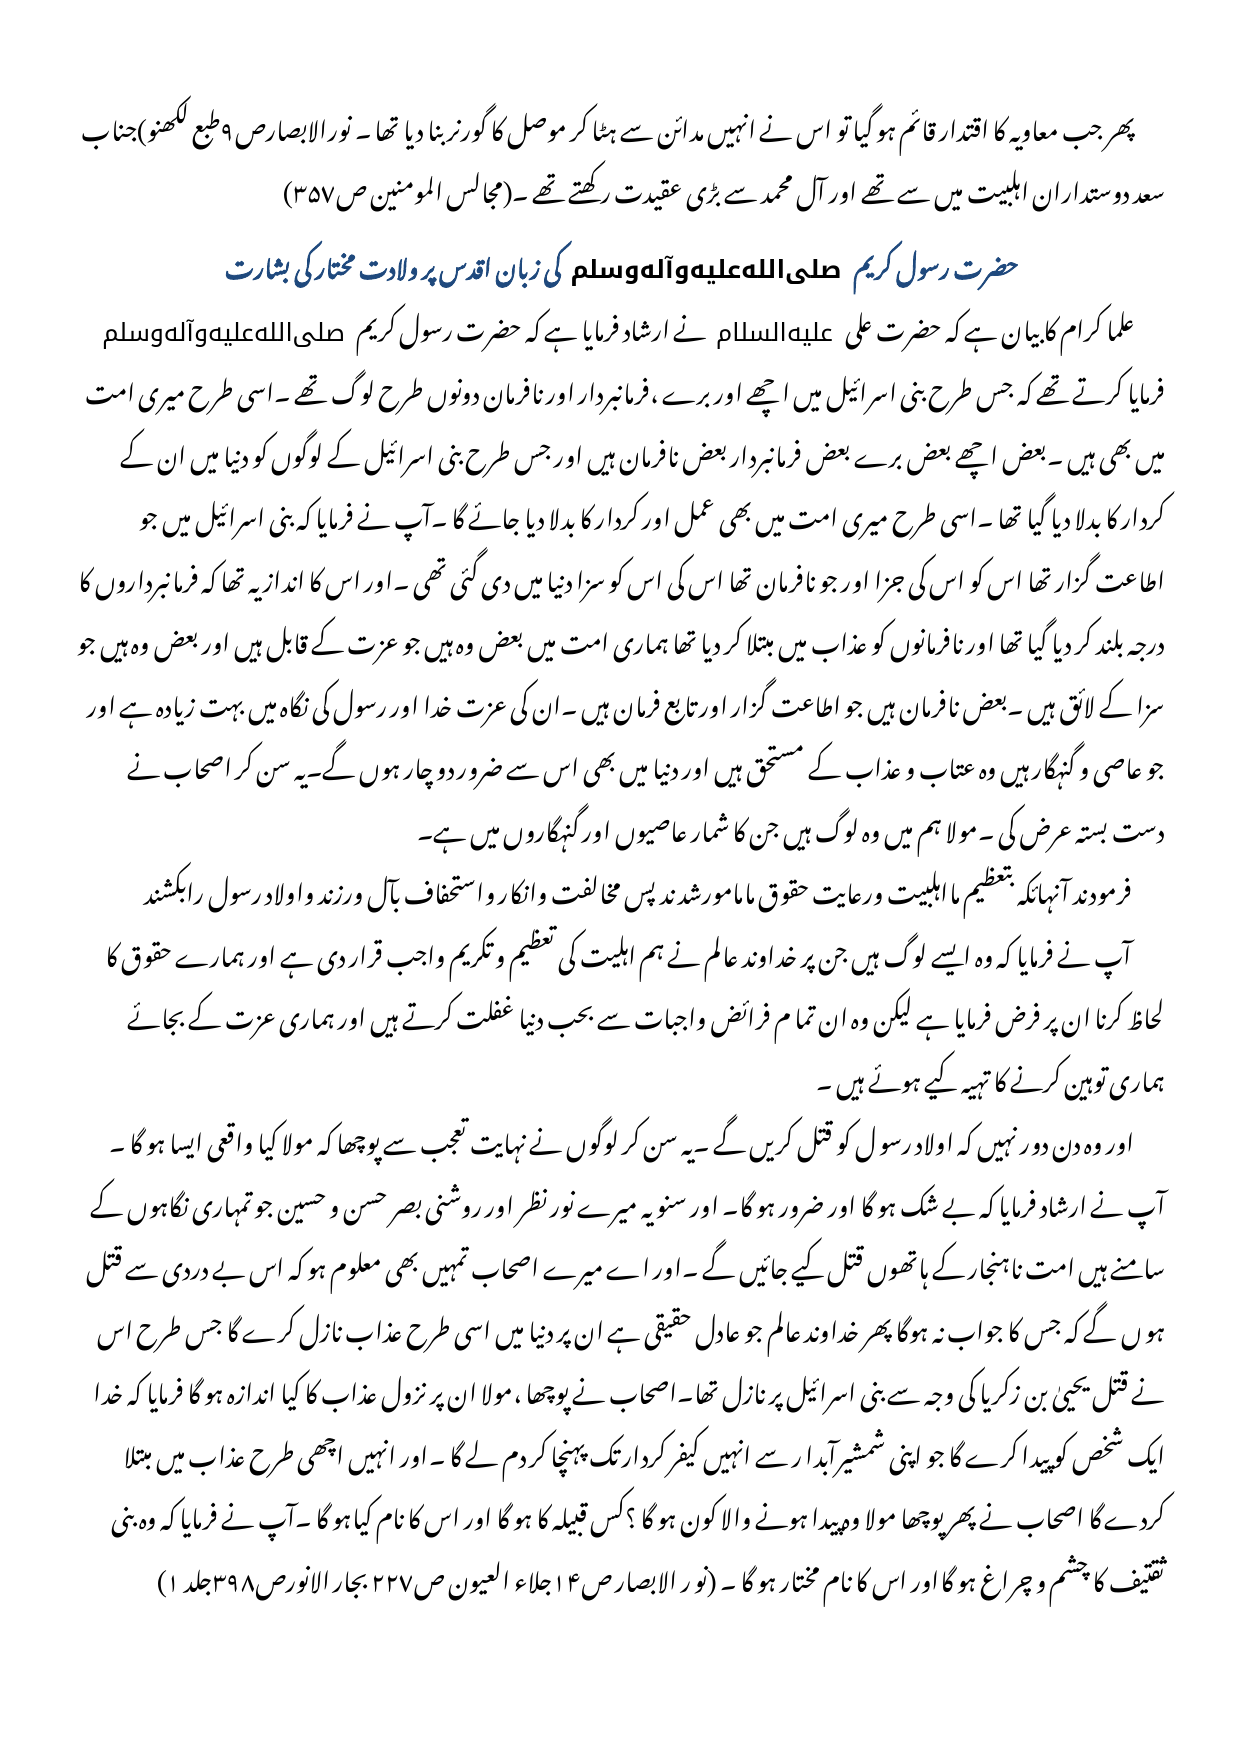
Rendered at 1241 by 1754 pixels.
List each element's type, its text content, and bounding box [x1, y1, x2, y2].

text علما کرام کا بیان ہے کہ حضرت علی عليه‌السلام نے ارشاد فرمایا ہے کہ حضرت رسول کریم صلى‌الله‌عليه‌وآله‌وسلم فرمایا کرتے تھے کہ جس طرح بنی اسرائیل میں اچھے اور برے ،فرمانبردار اور نافرمان دونوں طرح لوگ تھے ۔اسی طرح میری امت میں بھی ہیں ۔بعض اچھے بعض برے بعض فرمانبردار بعض نافرمان ہیں اور جس طرح بنی اسرائیل کے لوگوں کو دنیا میں ان کے کردار کا بدلا دیا گیا تھا ۔اسی طرح میری امت میں بھی عمل اور کردار کا بدلا دیا جائے گا ۔آپ نے فرمایا کہ بنی اسرائیل میں جو اطاعت گزار تھا اس کو اس کی جزا اور جو نافرمان تھا اس کی اس کو سزا دنیا میں دی گئی تھی ۔اور اس کا انداز یہ تھا کہ فرمانبرداروں کا درجہ بلند کر دیا گیا تھا اور نافرمانوں کو عذاب میں مبتلا کر دیا تھا ہماری امت میں بعض وہ ہیں جو عزت کے قابل ہیں اور بعض وہ ہیں جو سزا کے لائق ہیں ۔بعض نافرمان ہیں جو اطاعت گزار اور تابع فرمان ہیں ۔ان کی عزت خدا اور رسول کی نگاہ میں بہت زیادہ ہے اور جو عاصی و گنہگار ہیں وہ عتاب و عذاب کے مستحق ہیں اور دنیا میں بھی اس سے ضرور دو چار ہوں گے۔یہ سن کر اصحاب نے دست بستہ عرض کی ۔مولا ہم میں وہ لوگ ہیں جن کا شمار عاصیوں اور گنہگاروں میں ہے۔ [75, 294, 1165, 857]
text پھر جب معاویہ کا اقتدار قائم ہو گیا تو اس نے انہیں مدائن سے ہٹا کر موصل کا گورنر بنا دیا تھا ۔ نورالابصارص۹طبع لکھنو)جناب سعد دوستداران اہلبیت میں سے تھے اور آل محمد سے بڑی عقیدت رکھتے تھے ۔(مجالس المومنین ص۳۵۷) [75, 94, 1165, 219]
text فرمودند آنہائکہ بتعظیم مااہلبیت ورعایت حقوق مامامورشد ند پس مخالفت وانکار واستحفاف بآل ورزند واولاد رسول رابکشند [75, 857, 1165, 919]
subtitle حضرت رسول کریم صلى‌الله‌عليه‌وآله‌وسلم کی زبان اقدس پر ولادت مختار کی بشارت [75, 231, 1165, 294]
text آپ نے فرمایا کہ وہ ایسے لوگ ہیں جن پر خداوند عالم نے ہم اہلیت کی تعظیم و تکریم واجب قرار دی ہے اور ہمارے حقوق کا لحاظ کرنا ان پر فرض فرمایا ہے لیکن وہ ان تما م فرائض واجبات سے بحب دنیا غفلت کرتے ہیں اور ہماری عزت کے بجائے ہماری توہین کرنے کا تہیہ کیے ہوئے ہیں ۔ [75, 919, 1165, 1107]
text اور وہ دن دور نہیں کہ اولاد رسو ل کو قتل کریں گے ۔یہ سن کر لوگوں نے نہایت تعجب سے پوچھا کہ مولا کیا واقعی ایسا ہو گا ۔آپ نے ارشاد فرمایا کہ بے شک ہو گا اور ضرور ہو گا۔ اور سنو یہ میرے نور نظر اور روشنی بصر حسن و حسین جو تمہاری نگاہوں کے سامنے ہیں امت ناہنجار کے ہاتھوں قتل کیے جائیں گے ۔اور اے میرے اصحاب تمہیں بھی معلوم ہو کہ اس بے دردی سے قتل ہو ں گے کہ جس کا جواب نہ ہوگا پھر خداوند عالم جو عادل حقیقی ہے ان پر دنیا میں اسی طرح عذاب نازل کرے گا جس طرح اس نے قتل یحییٰ بن زکریا کی وجہ سے بنی اسرائیل پر نازل تھا۔اصحاب نے پوچھا ،مولا ان پر نزول عذاب کا کیا اندازہ ہو گا فرمایا کہ خدا ایک شخص کو پیدا کرے گا جو اپنی شمشیرآبدا ر سے انہیں کیفر کردار تک پہنچا کر دم لے گا ۔اور انہیں اچھی طرح عذاب میں مبتلا کردے گا اصحاب نے پھر پوچھا مولا وہ پیدا ہونے والا کون ہو گا ؟کس قبیلہ کا ہو گا اور اس کا نام کیاہو گا ۔آپ نے فرمایا کہ وہ بنی ثقتیف کا چشم و چراغ ہو گااور اس کا نام مختار ہو گا ۔ (نو ر الابصار ص۱۴جلاء العیون ص۲۲۷ بجار الانورص۳۹۸جلد ۱) [75, 1107, 1165, 1607]
